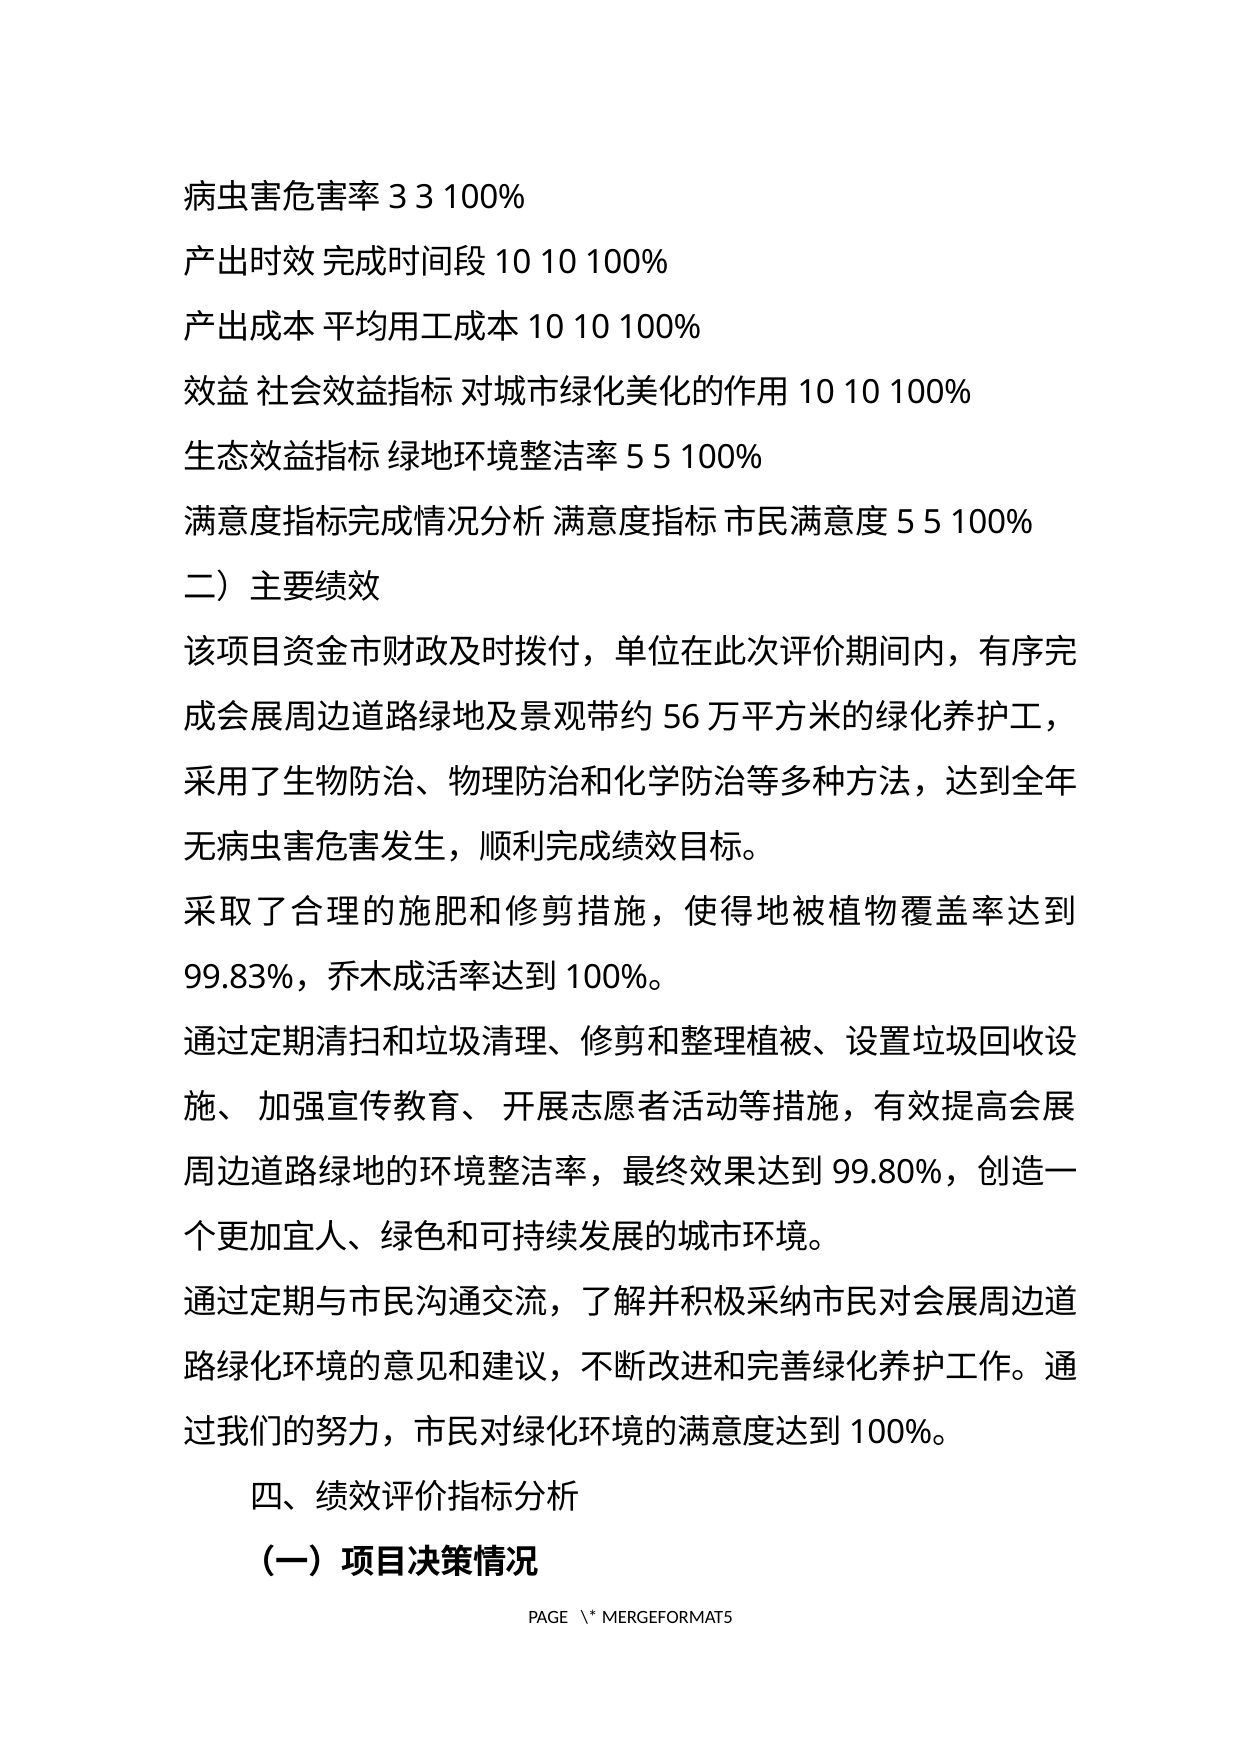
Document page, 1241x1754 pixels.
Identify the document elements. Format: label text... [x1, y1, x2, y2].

text （一）项目决策情况 [183, 1527, 1078, 1592]
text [183, 162, 1078, 1462]
text 四、绩效评价指标分析 [183, 1462, 1078, 1527]
